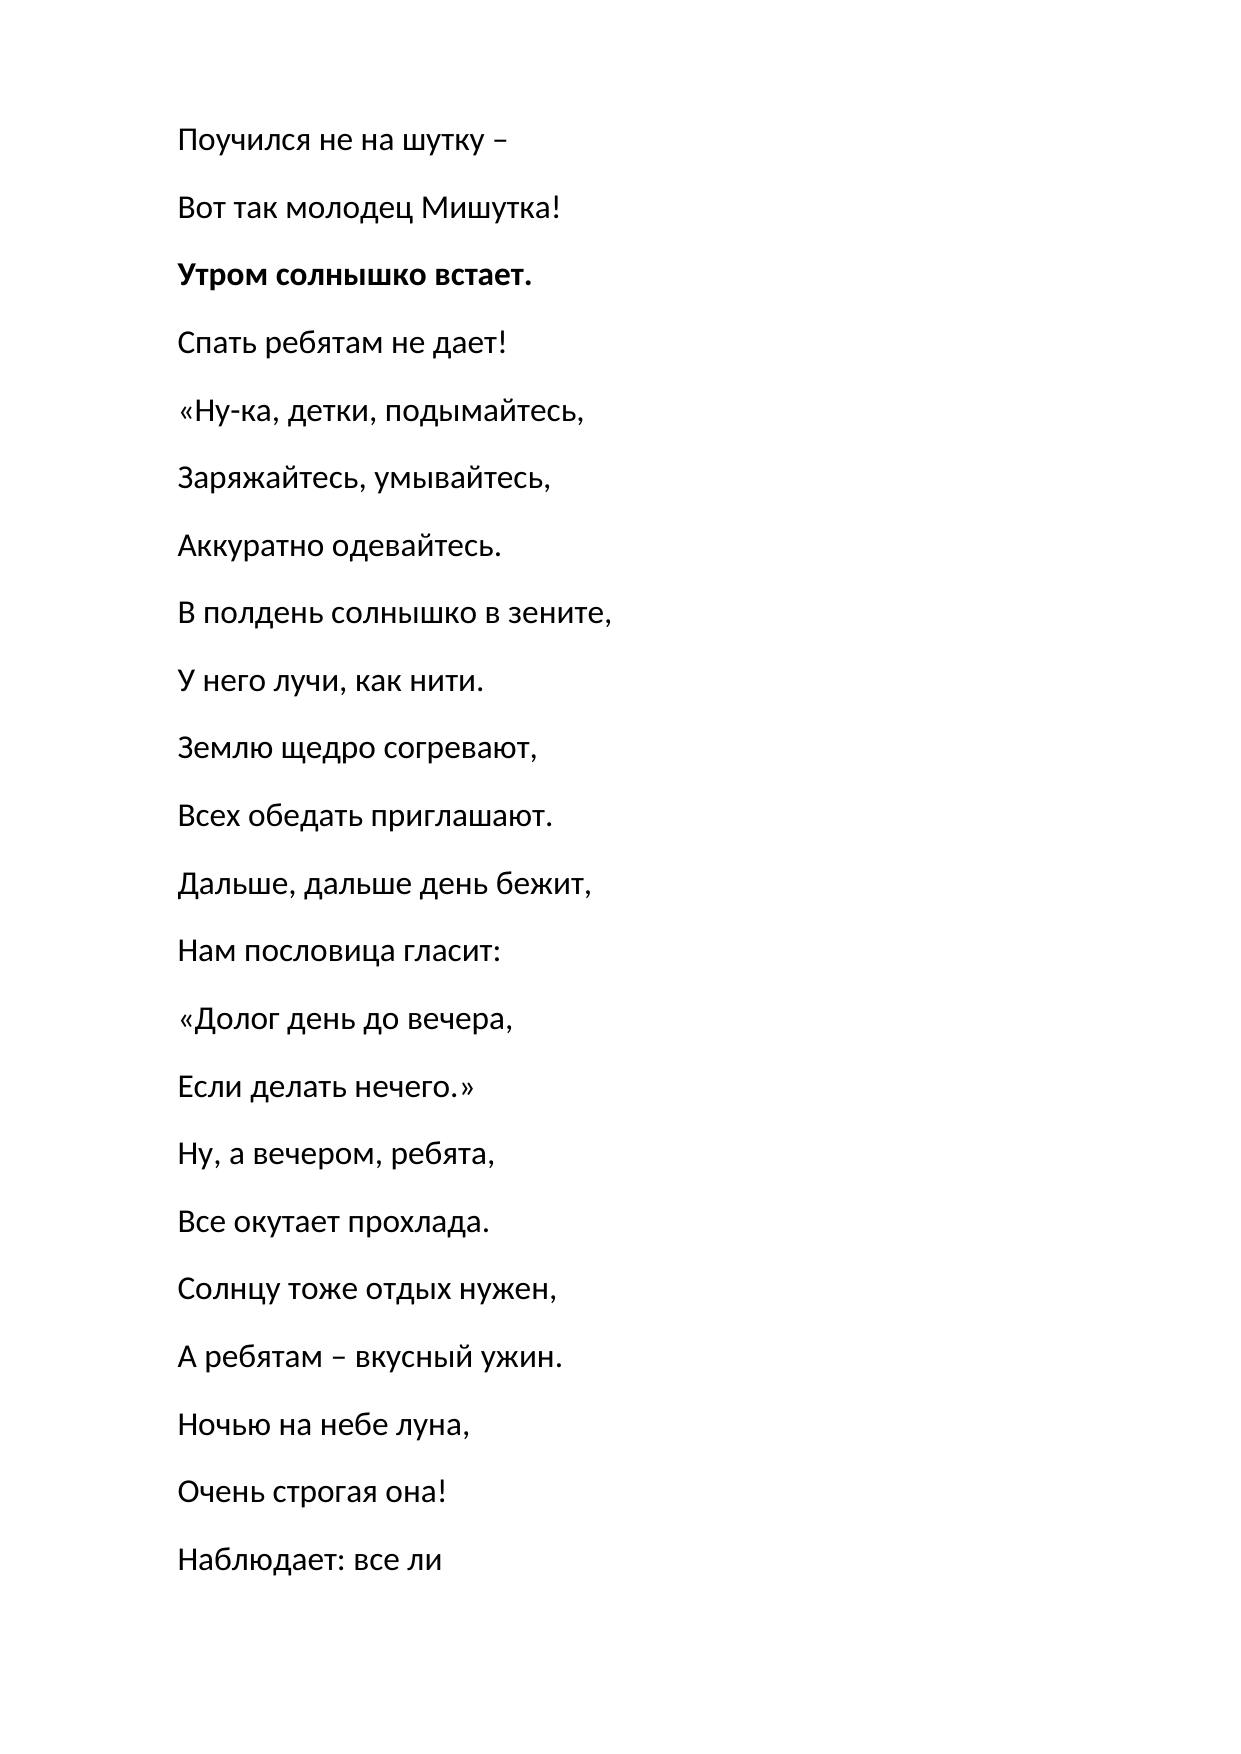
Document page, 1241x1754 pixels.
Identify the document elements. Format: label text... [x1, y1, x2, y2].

text «Долог день до вечера, [177, 997, 1152, 1038]
text А ребятам – вкусный ужин. [177, 1335, 1152, 1376]
text Спать ребятам не дает! [177, 321, 1152, 362]
text Заряжайтесь, умывайтесь, [177, 456, 1152, 497]
text Поучился не на шутку – [177, 118, 1152, 159]
text У него лучи, как нити. [177, 659, 1152, 700]
text Всех обедать приглашают. [177, 794, 1152, 835]
text Вот так молодец Мишутка! [177, 186, 1152, 226]
text Нам пословица гласит: [177, 929, 1152, 970]
text «Ну-ка, детки, подымайтесь, [177, 388, 1152, 429]
text Землю щедро согревают, [177, 727, 1152, 767]
text Аккуратно одевайтесь. [177, 524, 1152, 564]
text Ночью на небе луна, [177, 1403, 1152, 1443]
text Ну, а вечером, ребята, [177, 1132, 1152, 1173]
text Наблюдает: все ли [177, 1538, 1152, 1578]
text Если делать нечего.» [177, 1064, 1152, 1105]
text Утром солнышко встает. [177, 253, 1152, 294]
text В полдень солнышко в зените, [177, 591, 1152, 632]
text Солнцу тоже отдых нужен, [177, 1267, 1152, 1308]
text Дальше, дальше день бежит, [177, 862, 1152, 902]
text Очень строгая она! [177, 1470, 1152, 1511]
text Все окутает прохлада. [177, 1200, 1152, 1241]
